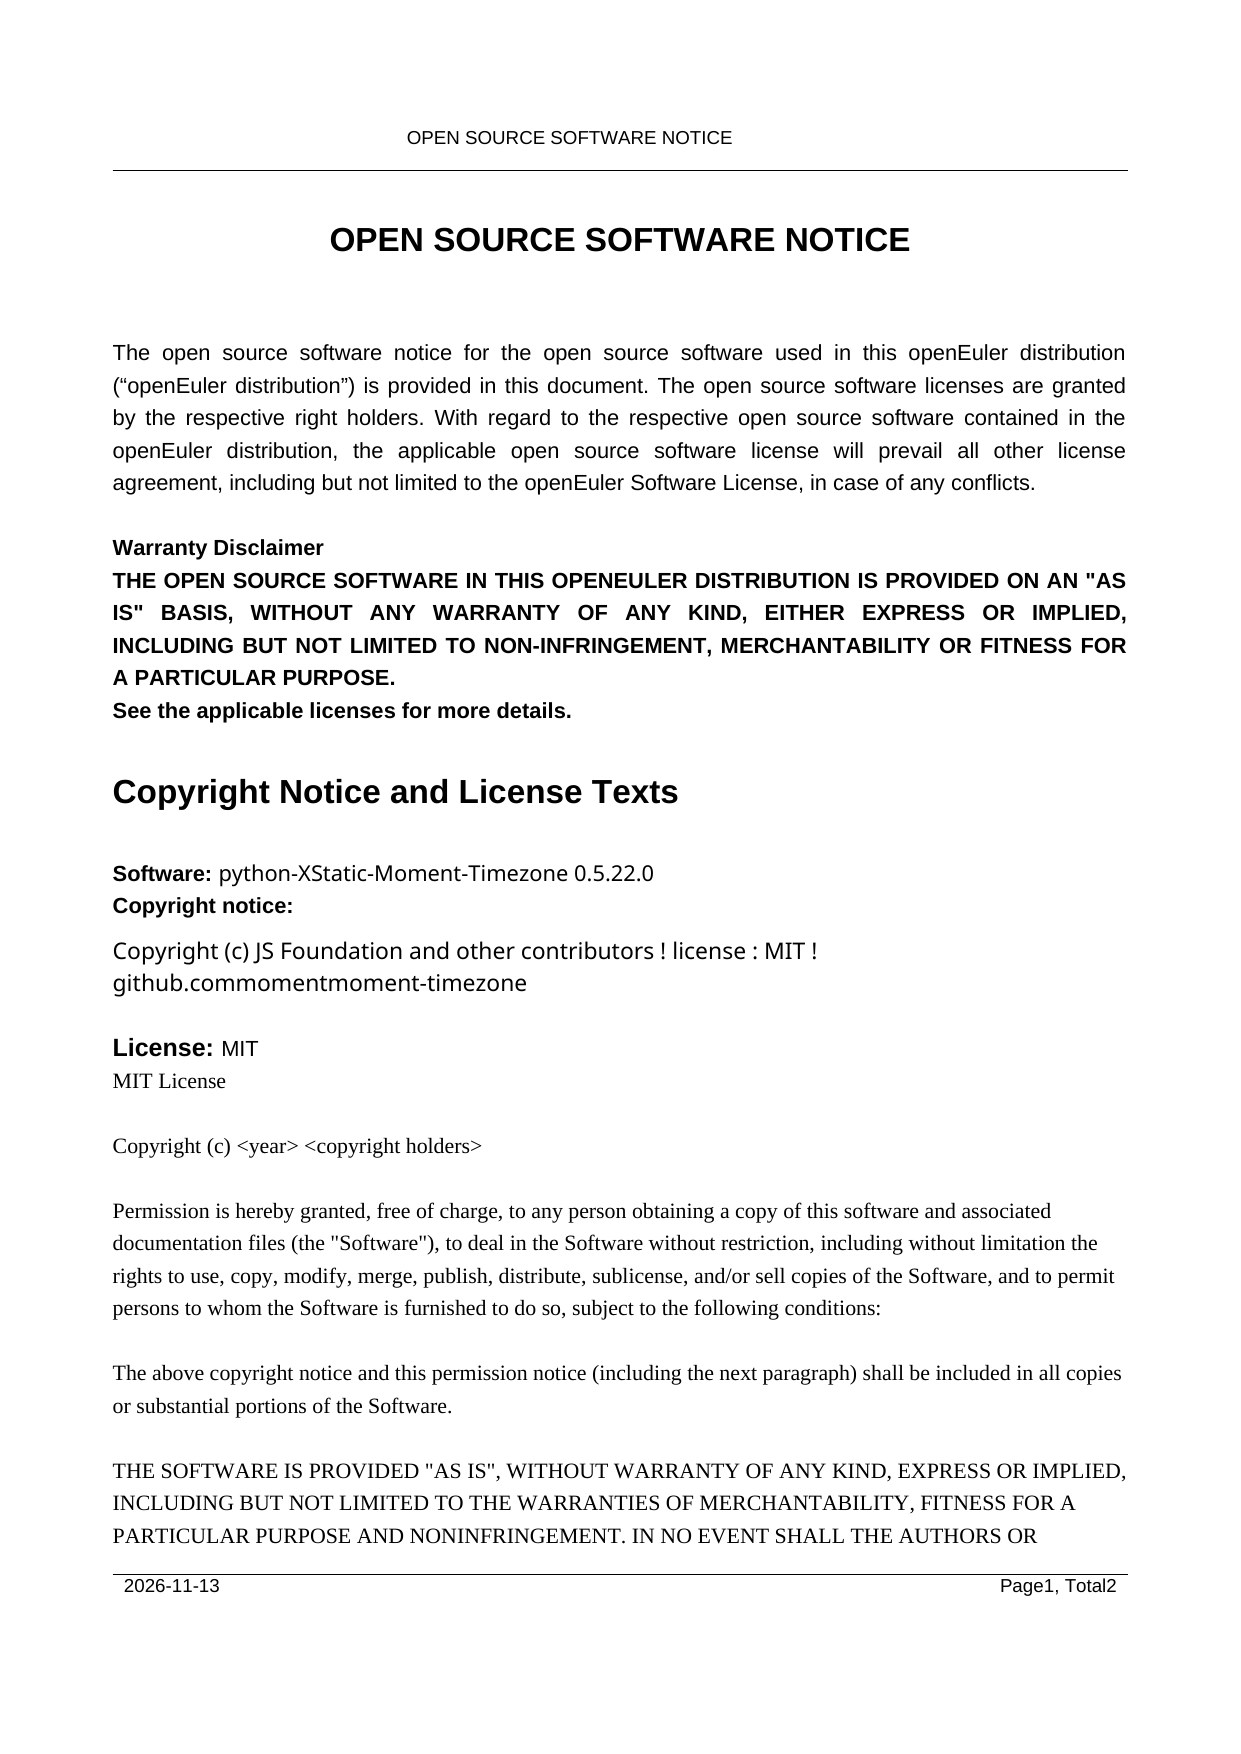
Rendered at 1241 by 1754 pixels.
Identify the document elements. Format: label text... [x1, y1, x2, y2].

text Warranty Disclaimer [112, 531, 1128, 564]
text Copyright notice: [112, 889, 1128, 921]
text Copyright Notice and License Texts [112, 759, 1128, 824]
text License: MIT [112, 1031, 1128, 1064]
title Software: python-XStatic-Moment-Timezone 0.5.22.0 [112, 856, 1128, 889]
text OPEN SOURCE SOFTWARE NOTICE [112, 206, 1128, 271]
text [112, 1064, 1128, 1551]
text The open source software notice for the open source software used in this openEuler distribution (“openEuler distribution”) is provided in this document. The open source software licenses are granted by the respective right holders. With regard to the respective open source software contained in the openEuler distribution, the applicable open source software license will prevail all other license agreement, including but not limited to the openEuler Software License, in case of any conflicts. [112, 336, 1128, 499]
text THE OPEN SOURCE SOFTWARE IN THIS OPENEULER DISTRIBUTION IS PROVIDED ON AN "AS IS" BASIS, WITHOUT ANY WARRANTY OF ANY KIND, EITHER EXPRESS OR IMPLIED, INCLUDING BUT NOT LIMITED TO NON-INFRINGEMENT, MERCHANTABILITY OR FITNESS FOR A PARTICULAR PURPOSE. See the applicable licenses for more details. [112, 564, 1128, 726]
text Copyright (c) JS Foundation and other contributors ! license : MIT ! github.commomentmoment-timezone [112, 934, 1128, 1031]
